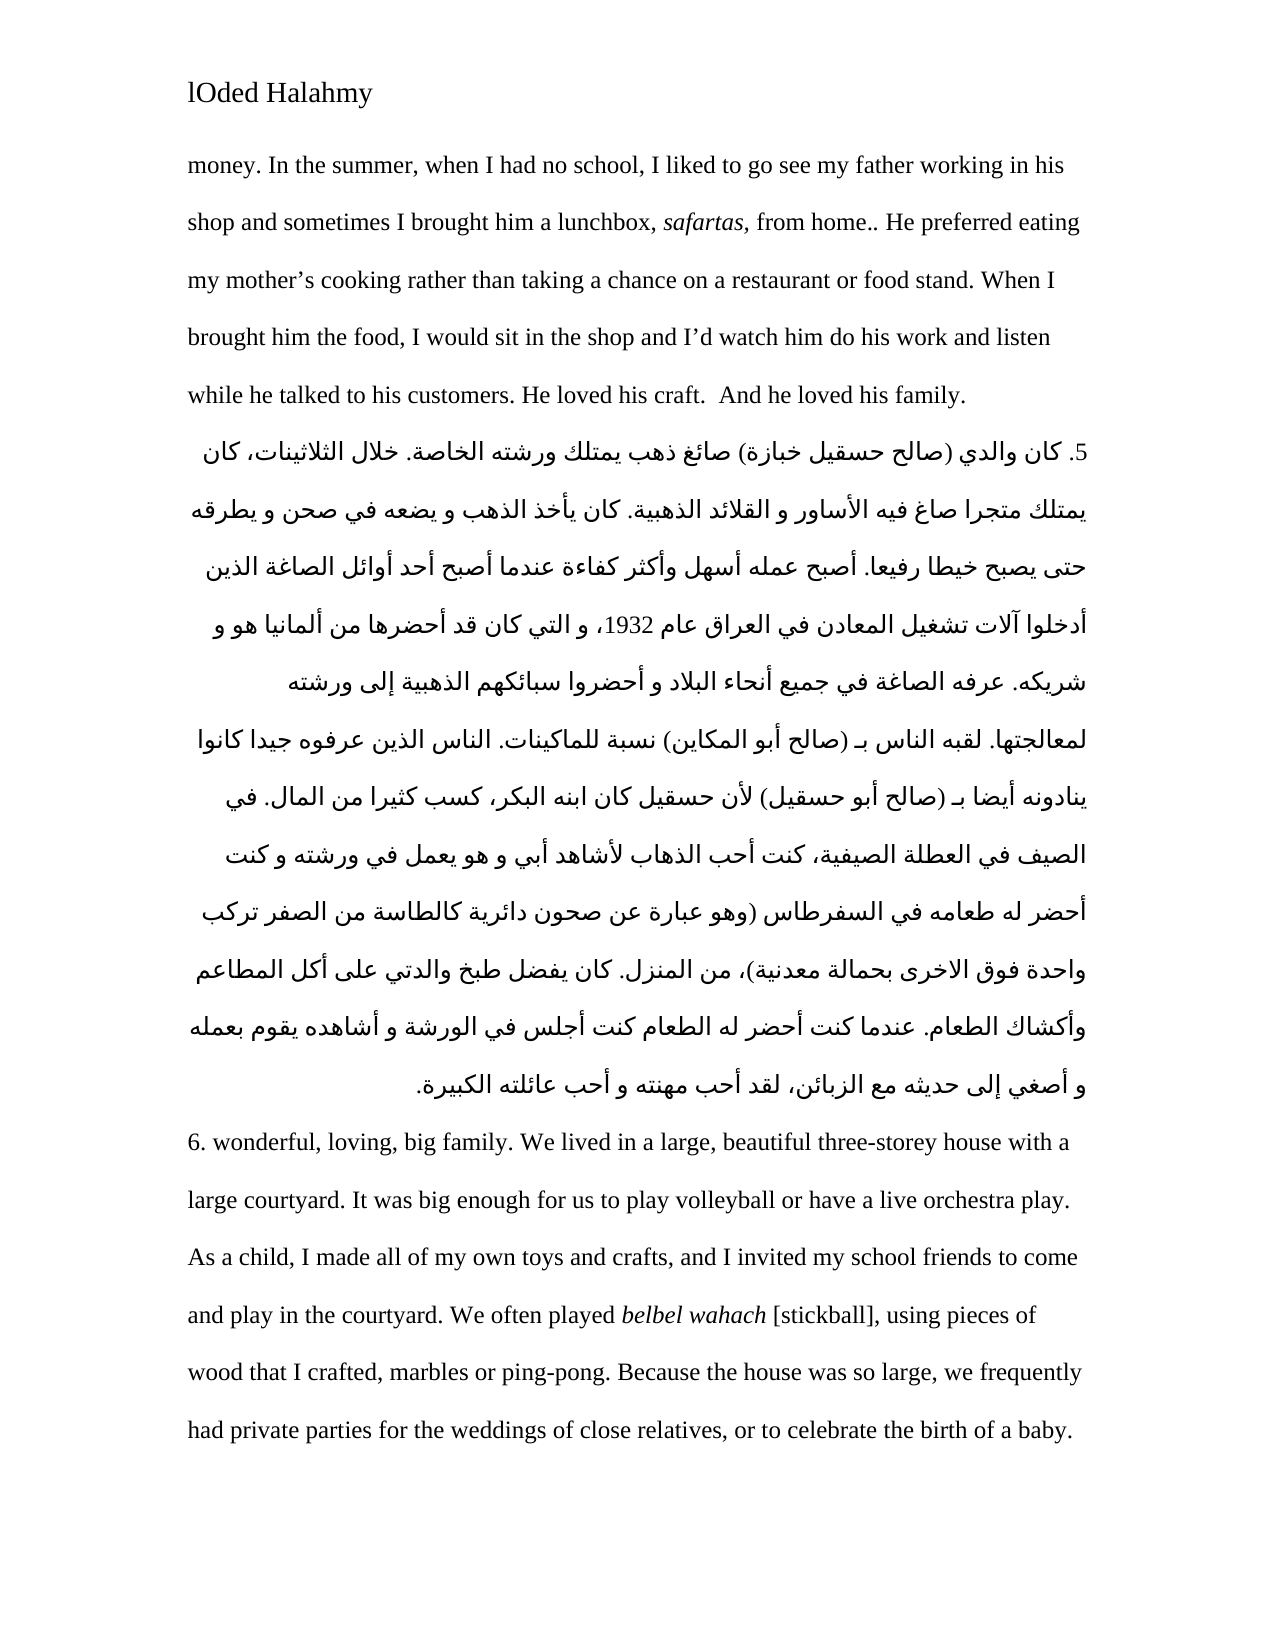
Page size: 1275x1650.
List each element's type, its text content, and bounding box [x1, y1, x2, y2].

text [187, 1357, 1087, 1444]
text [187, 150, 1087, 409]
text 6. wonderful, loving, big family. We lived in a large, beautiful three-storey house with a large courtyard. It was big enough for us to play volleyball or have a live orchestra play. As a child, I made all of my own toys and crafts, and I invited my school friends to come and play in the courtyard. We often played belbel wahach [stickball], using pieces of [187, 1127, 1087, 1329]
text 5. كان والدي (صالح حسقيل خبازة) صائغ ذهب يمتلك ورشته الخاصة. خلال الثلاثينات، كان يمتلك متجرا صاغ فيه الأساور و القلائد الذهبية. كان يأخذ الذهب و يضعه في صحن و يطرقه حتى يصبح خيطا رفيعا. أصبح عمله أسهل وأكثر كفاءة عندما أصبح أحد أوائل الصاغة الذين أدخلوا آلات تشغيل المعادن في العراق عام 1932، و التي كان قد أحضرها من ألمانيا هو و شريكه. عرفه الصاغة في جميع أنحاء البلاد و أحضروا سبائكهم الذهبية إلى ورشته لمعالجتها. لقبه الناس بـ (صالح أبو المكاين) نسبة للماكينات. الناس الذين عرفوه جيدا كانوا ينادونه أيضا بـ (صالح أبو حسقيل) لأن حسقيل كان ابنه البكر، كسب كثيرا من المال. في الصيف في العطلة الصيفية، كنت أحب الذهاب لأشاهد أبي و هو يعمل في ورشته و كنت أحضر له طعامه في السفرطاس (وهو عبارة عن صحون دائرية كالطاسة من الصفر تركب واحدة فوق الاخرى بحمالة معدنية)، من المنزل. كان يفضل طبخ والدتي على أكل المطاعم وأكشاك الطعام. عندما كنت أحضر له الطعام كنت أجلس في الورشة و أشاهده يقوم بعمله و أصغي إلى حديثه مع الزبائن، لقد أحب مهنته و أحب عائلته الكبيرة. [187, 437, 1087, 1099]
